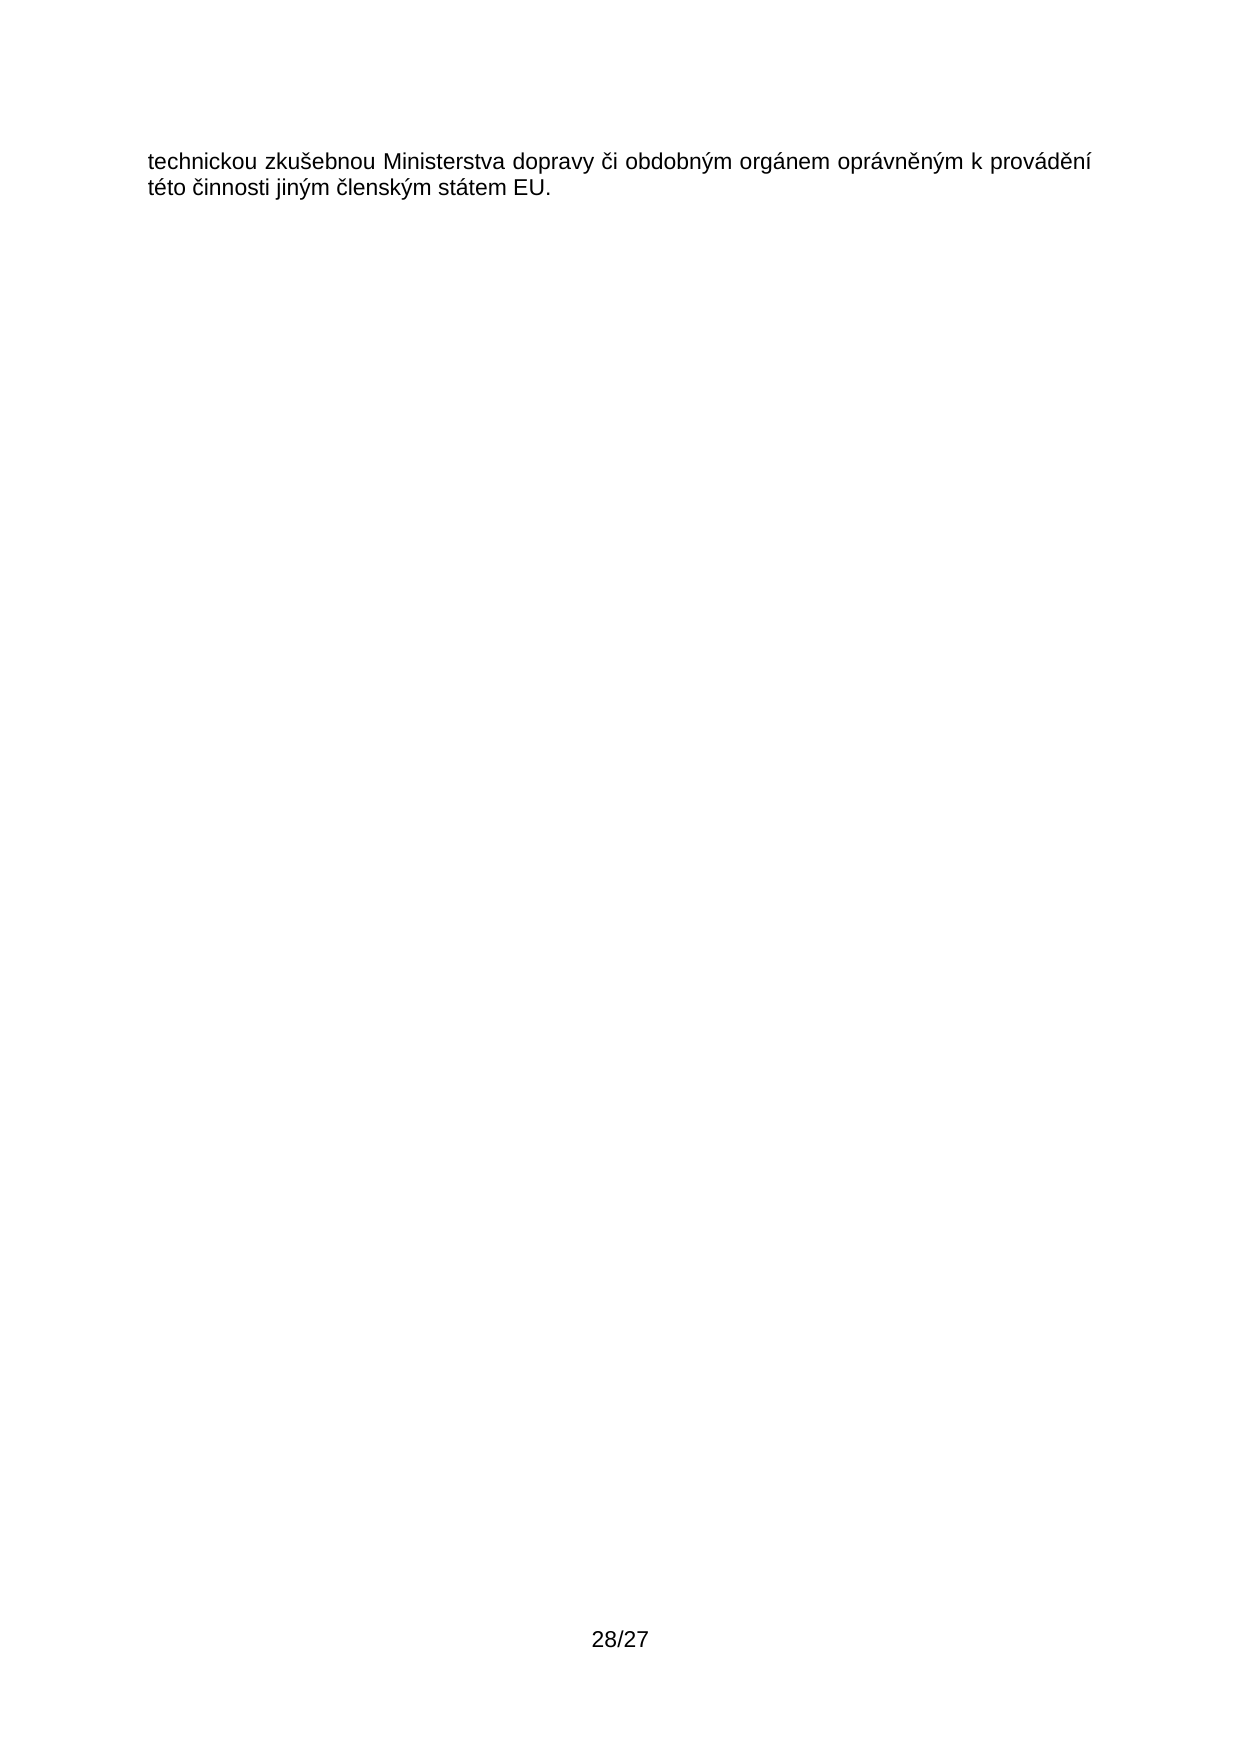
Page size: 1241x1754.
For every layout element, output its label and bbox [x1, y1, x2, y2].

text [148, 148, 1093, 200]
